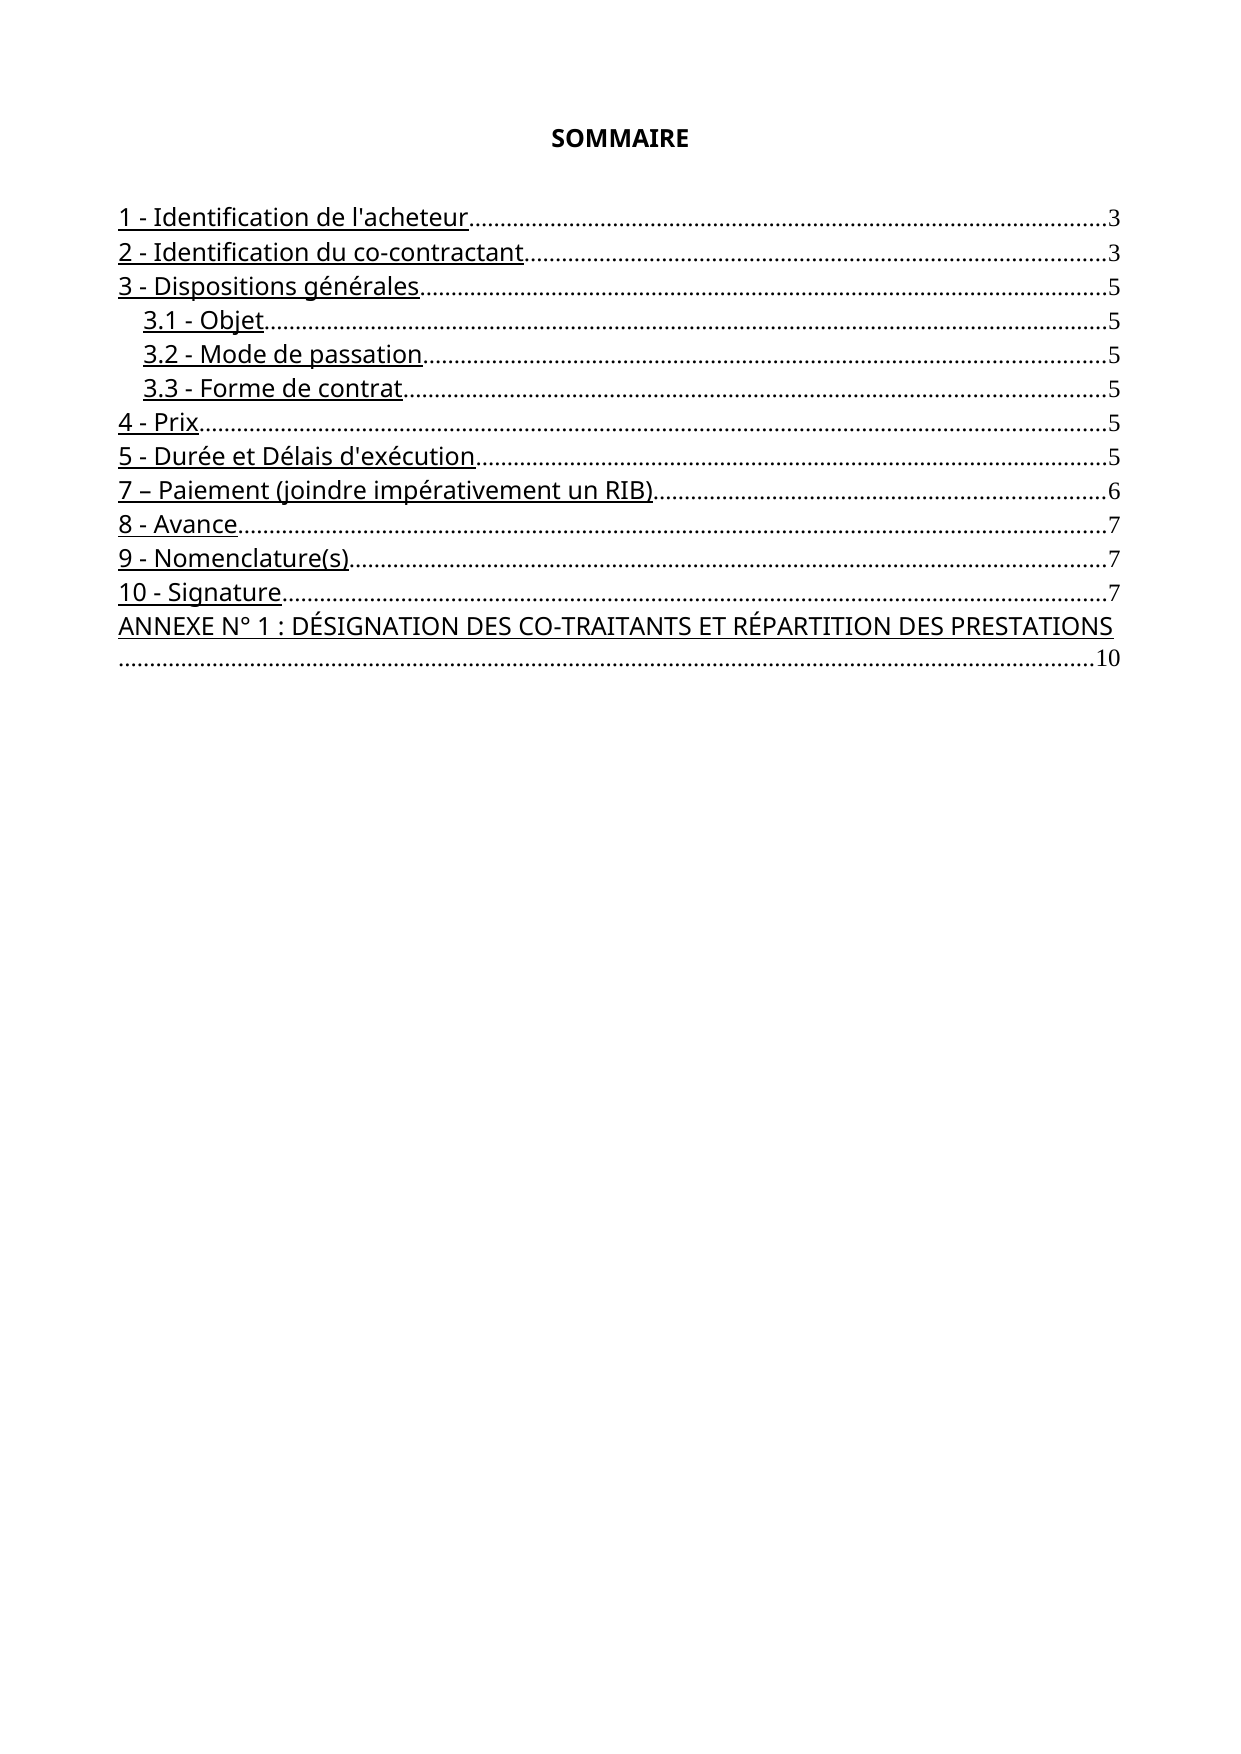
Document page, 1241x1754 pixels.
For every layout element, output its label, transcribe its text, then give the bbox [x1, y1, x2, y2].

text 10 - Signature 7 [118, 575, 1122, 609]
text 1 - Identification de l'acheteur 3 [118, 200, 1122, 234]
text 3.3 - Forme de contrat 5 [143, 370, 1122, 404]
text 7 – Paiement (joindre impérativement un RIB) 6 [118, 473, 1122, 507]
text 3.1 - Objet 5 [143, 302, 1122, 336]
text 9 - Nomenclature(s) 7 [118, 541, 1122, 575]
text 4 - Prix 5 [118, 404, 1122, 438]
text 3 - Dispositions générales 5 [118, 268, 1122, 302]
text 2 - Identification du co-contractant 3 [118, 234, 1122, 268]
text 8 - Avance 7 [118, 507, 1122, 541]
text SOMMAIRE [120, 120, 1120, 154]
text 5 - Durée et Délais d'exécution 5 [118, 438, 1122, 473]
text 3.2 - Mode de passation 5 [143, 336, 1122, 370]
text ANNEXE N° 1 : DÉSIGNATION DES CO-TRAITANTS ET RÉPARTITION DES PRESTATIONS 10 [118, 609, 1122, 672]
